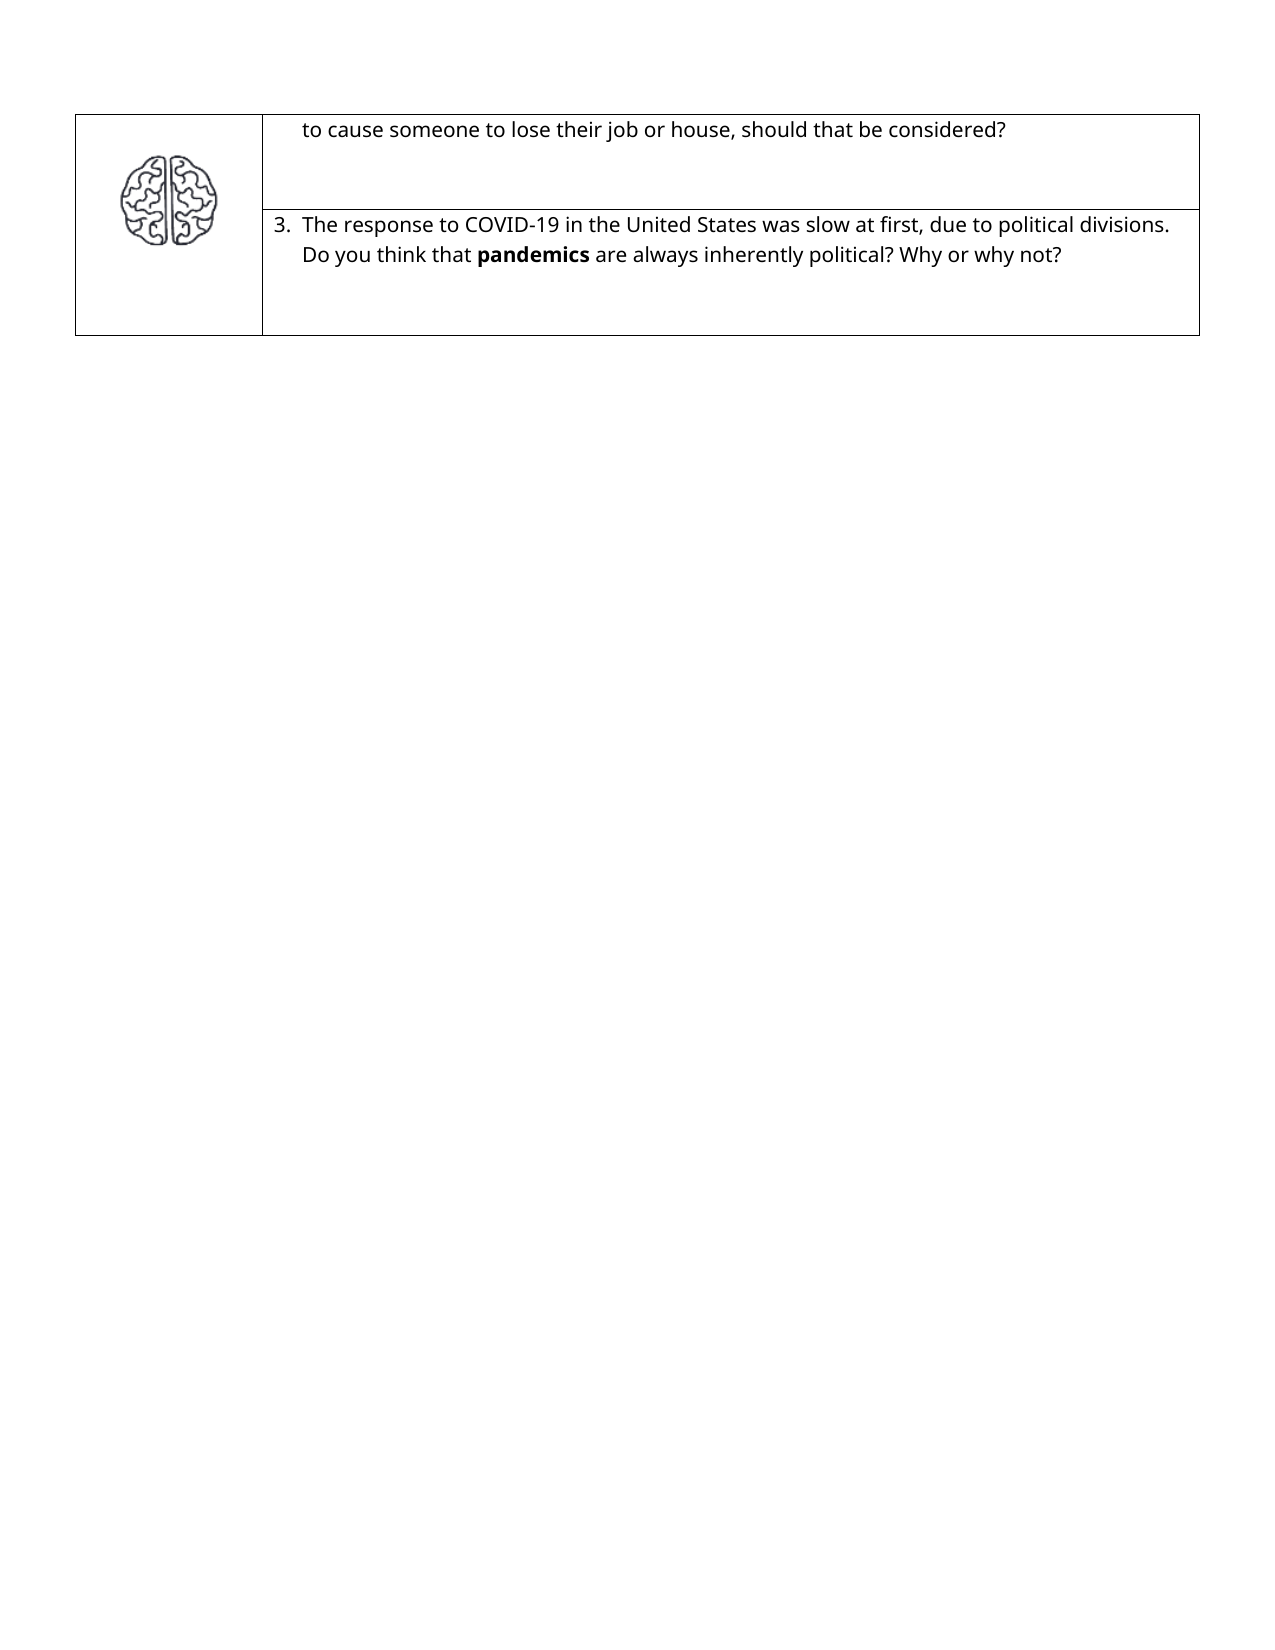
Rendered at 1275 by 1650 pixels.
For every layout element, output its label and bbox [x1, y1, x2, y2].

picture [117, 152, 221, 250]
